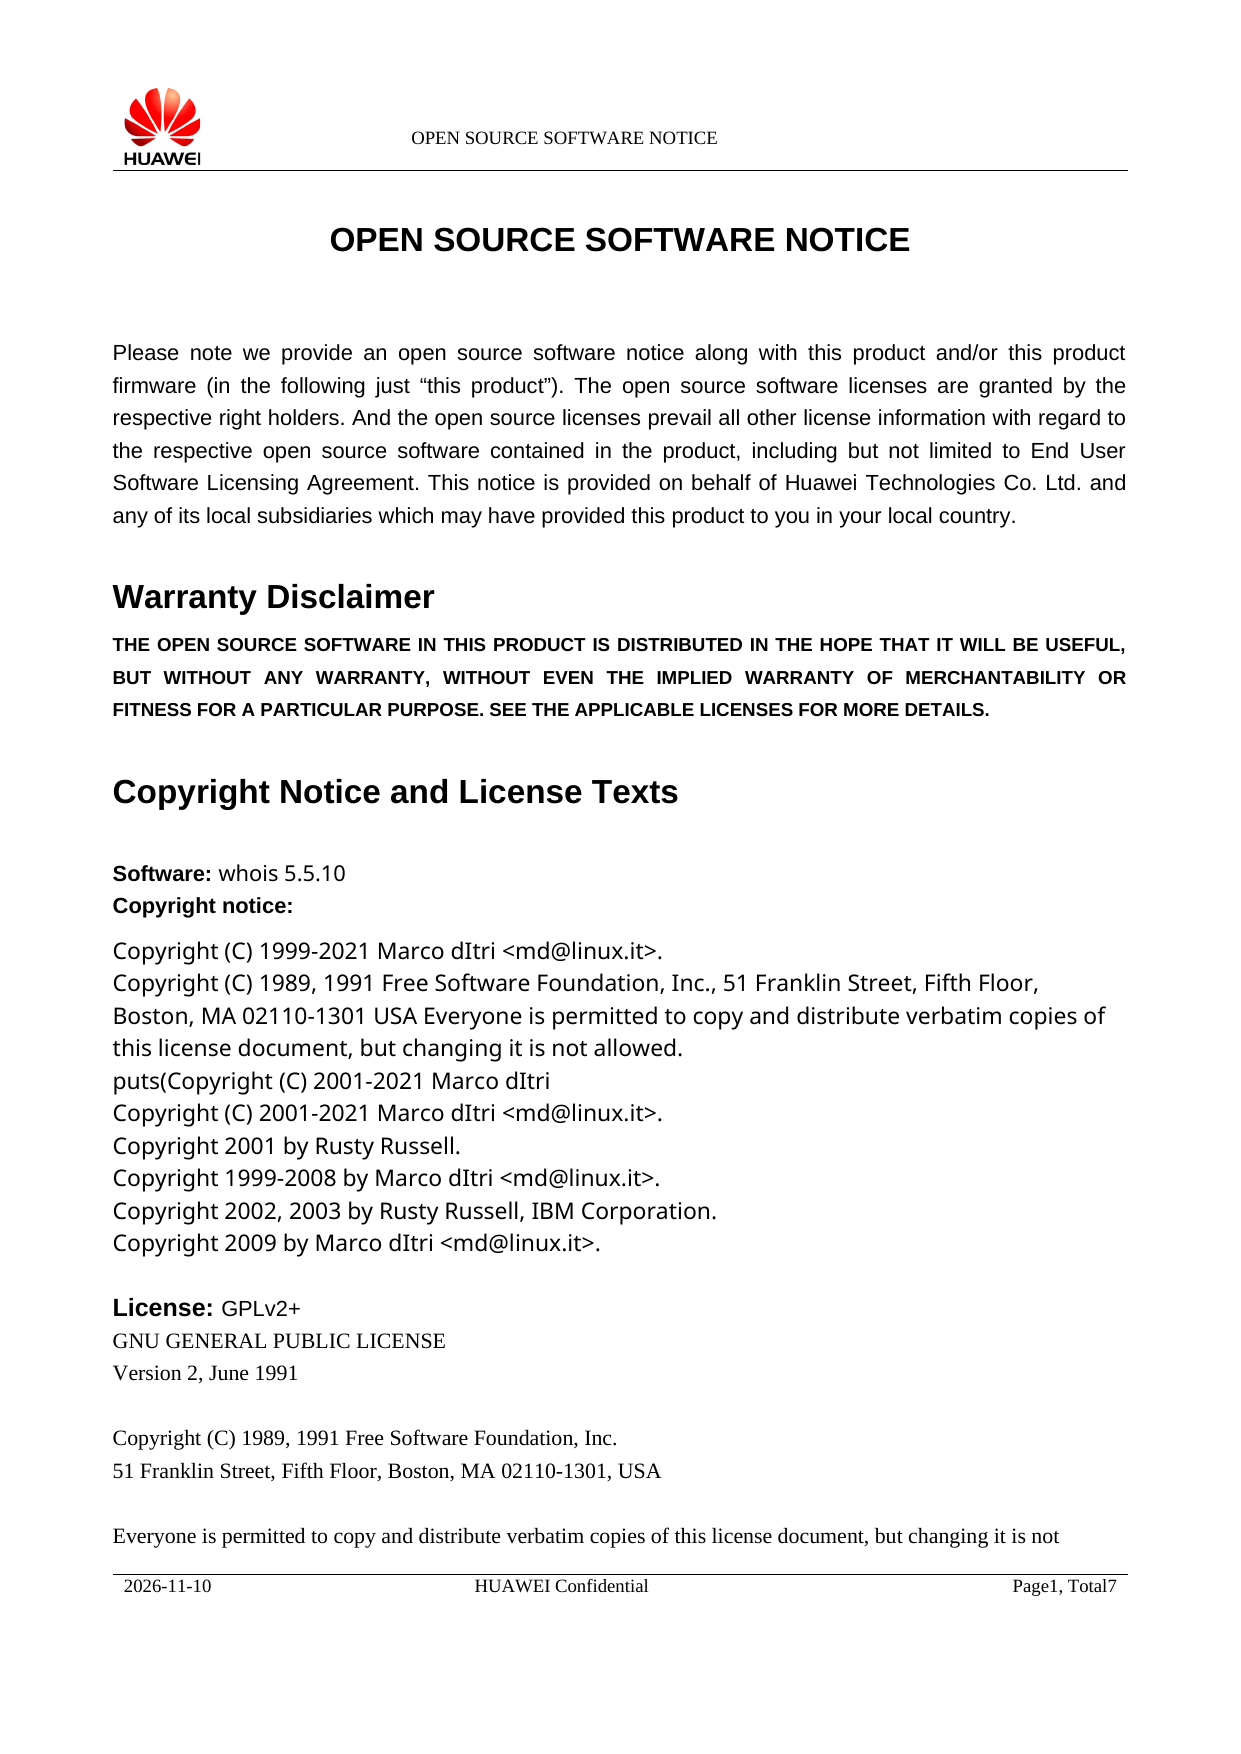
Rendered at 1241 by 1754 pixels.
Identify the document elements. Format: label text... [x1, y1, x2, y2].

title Software: whois 5.5.10 [112, 856, 1128, 889]
text Copyright Notice and License Texts [112, 759, 1128, 824]
text Copyright notice: [112, 889, 1128, 921]
picture [124, 88, 201, 165]
text Warranty Disclaimer [112, 564, 1128, 629]
text OPEN SOURCE SOFTWARE NOTICE [112, 206, 1128, 271]
text License: GPLv2+ [112, 1291, 1128, 1324]
text Copyright (C) 1999-2021 Marco dItri <md@linux.it>. Copyright (C) 1989, 1991 Free Software Foundation, Inc., 51 Franklin Street, Fifth Floor, Boston, MA 02110-1301 USA Everyone is permitted to copy and distribute verbatim copies of this license document, but changing it is not allowed. puts(Copyright (C) 2001-2021 Marco dItri Copyright (C) 2001-2021 Marco dItri <md@linux.it>. Copyright 2001 by Rusty Russell. Copyright 1999-2008 by Marco dItri <md@linux.it>. Copyright 2002, 2003 by Rusty Russell, IBM Corporation. Copyright 2009 by Marco dItri <md@linux.it>. [112, 934, 1128, 1291]
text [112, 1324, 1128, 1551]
text The open source software in this product is distributed in the hope that it will be useful, but WITHOUT ANY WARRANTY, without even the implied warranty of MERCHANTABILITY or FITNESS FOR A PARTICULAR PURPOSE. See the applicable licenses for more details. [112, 629, 1128, 726]
text Please note we provide an open source software notice along with this product and/or this product firmware (in the following just “this product”). The open source software licenses are granted by the respective right holders. And the open source licenses prevail all other license information with regard to the respective open source software contained in the product, including but not limited to End User Software Licensing Agreement. This notice is provided on behalf of Huawei Technologies Co. Ltd. and any of its local subsidiaries which may have provided this product to you in your local country. [112, 336, 1128, 531]
